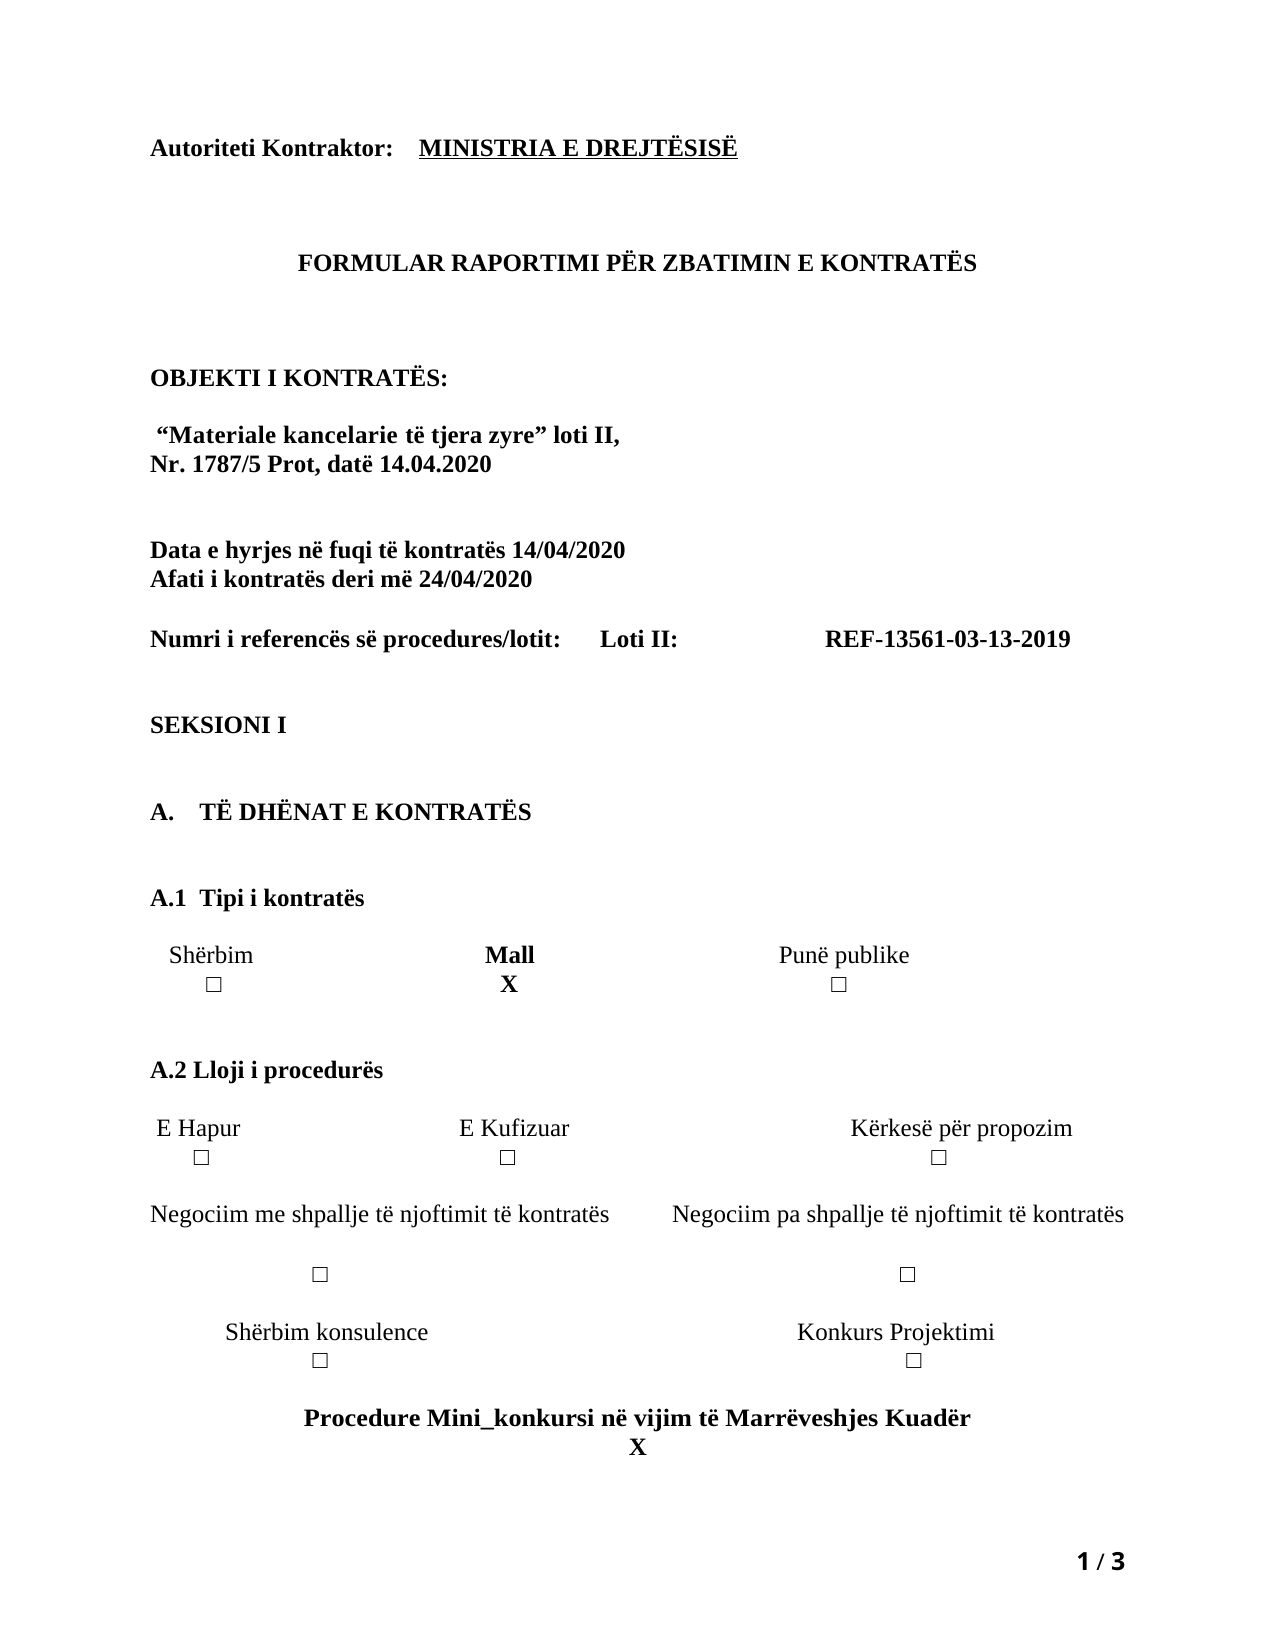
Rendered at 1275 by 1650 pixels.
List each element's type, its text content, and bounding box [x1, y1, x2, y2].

text □ □ □ [150, 1142, 1125, 1170]
text “Materiale kancelarie të tjera zyre” loti II, [150, 420, 1125, 449]
text A.1 Tipi i kontratës [150, 883, 1125, 912]
text OBJEKTI I KONTRATËS: [150, 363, 1125, 392]
text E Hapur E Kufizuar Kërkesë për propozim [150, 1113, 1125, 1142]
text Procedure Mini_konkursi në vijim të Marrëveshjes Kuadër [150, 1403, 1125, 1432]
text A.2 Lloji i procedurës [150, 1055, 1125, 1084]
text SEKSIONI I [150, 710, 1125, 739]
text □ □ [150, 1259, 1125, 1288]
text Autoriteti Kontraktor: MINISTRIA E DREJTËSISË [150, 133, 1125, 162]
text A. TË DHËNAT E KONTRATËS [150, 797, 1125, 825]
text Afati i kontratës deri më 24/04/2020 [150, 564, 1125, 593]
text FORMULAR RAPORTIMI PËR ZBATIMIN E KONTRATËS [150, 248, 1125, 277]
text □ X □ [150, 969, 1125, 998]
text □ □ [150, 1345, 1125, 1374]
text Nr. 1787/5 Prot, datë 14.04.2020 [150, 449, 1125, 478]
text Shërbim Mall Punë publike [150, 940, 1141, 969]
text Shërbim konsulence Konkurs Projektimi [150, 1317, 1125, 1345]
text Negociim me shpallje të njoftimit të kontratës Negociim pa shpallje të njoftimit të kontratës [150, 1199, 1125, 1259]
text Numri i referencës së procedures/lotit: Loti II: REF-13561-03-13-2019 [150, 624, 1125, 653]
text Data e hyrjes në fuqi të kontratës 14/04/2020 [150, 535, 1125, 564]
text X [150, 1432, 1125, 1460]
